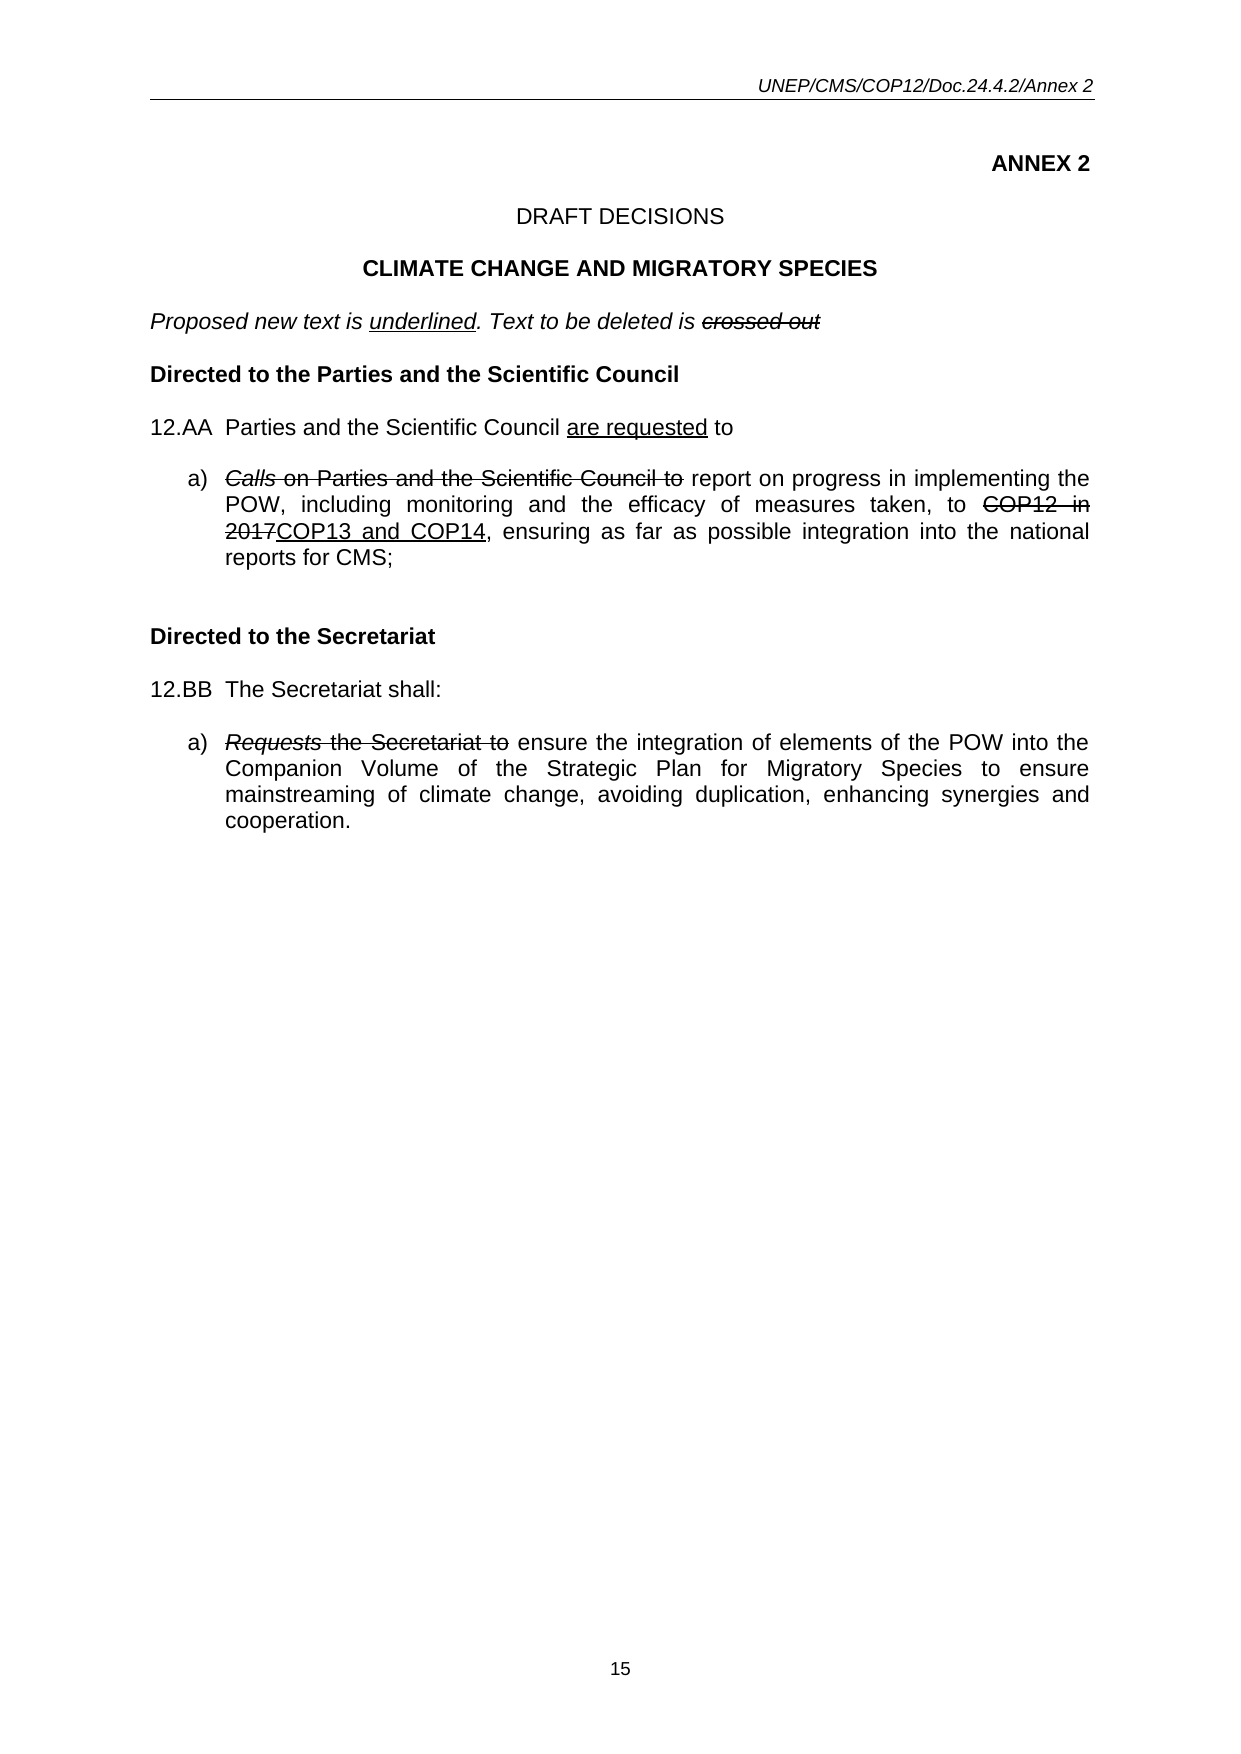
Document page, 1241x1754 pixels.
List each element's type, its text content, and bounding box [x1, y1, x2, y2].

text Directed to the Parties and the Scientific Council [150, 361, 1090, 387]
text 12.AA Parties and the Scientific Council are requested to [150, 413, 1090, 440]
text CLIMATE CHANGE AND MIGRATORY SPECIES [150, 255, 1090, 282]
text ANNEX 2 [150, 150, 1090, 176]
list a) Calls on Parties and the Scientific Council to report on progress in implementing the POW, including monitoring and the efficacy of measures taken, to COP12 in 2017COP13 and COP14, ensuring as far as possible integration into the national reports for CMS; [187, 465, 1090, 570]
text Proposed new text is underlined. Text to be deleted is crossed out [150, 308, 1090, 334]
text DRAFT DECISIONS [150, 203, 1090, 229]
list Requests the Secretariat to ensure the integration of elements of the POW into the Companion Volume of the Strategic Plan for Migratory Species to ensure mainstreaming of climate change, avoiding duplication, enhancing synergies and cooperation. [187, 728, 1090, 834]
text 12.BB The Secretariat shall: [150, 676, 1090, 702]
text Directed to the Secretariat [150, 623, 1090, 649]
